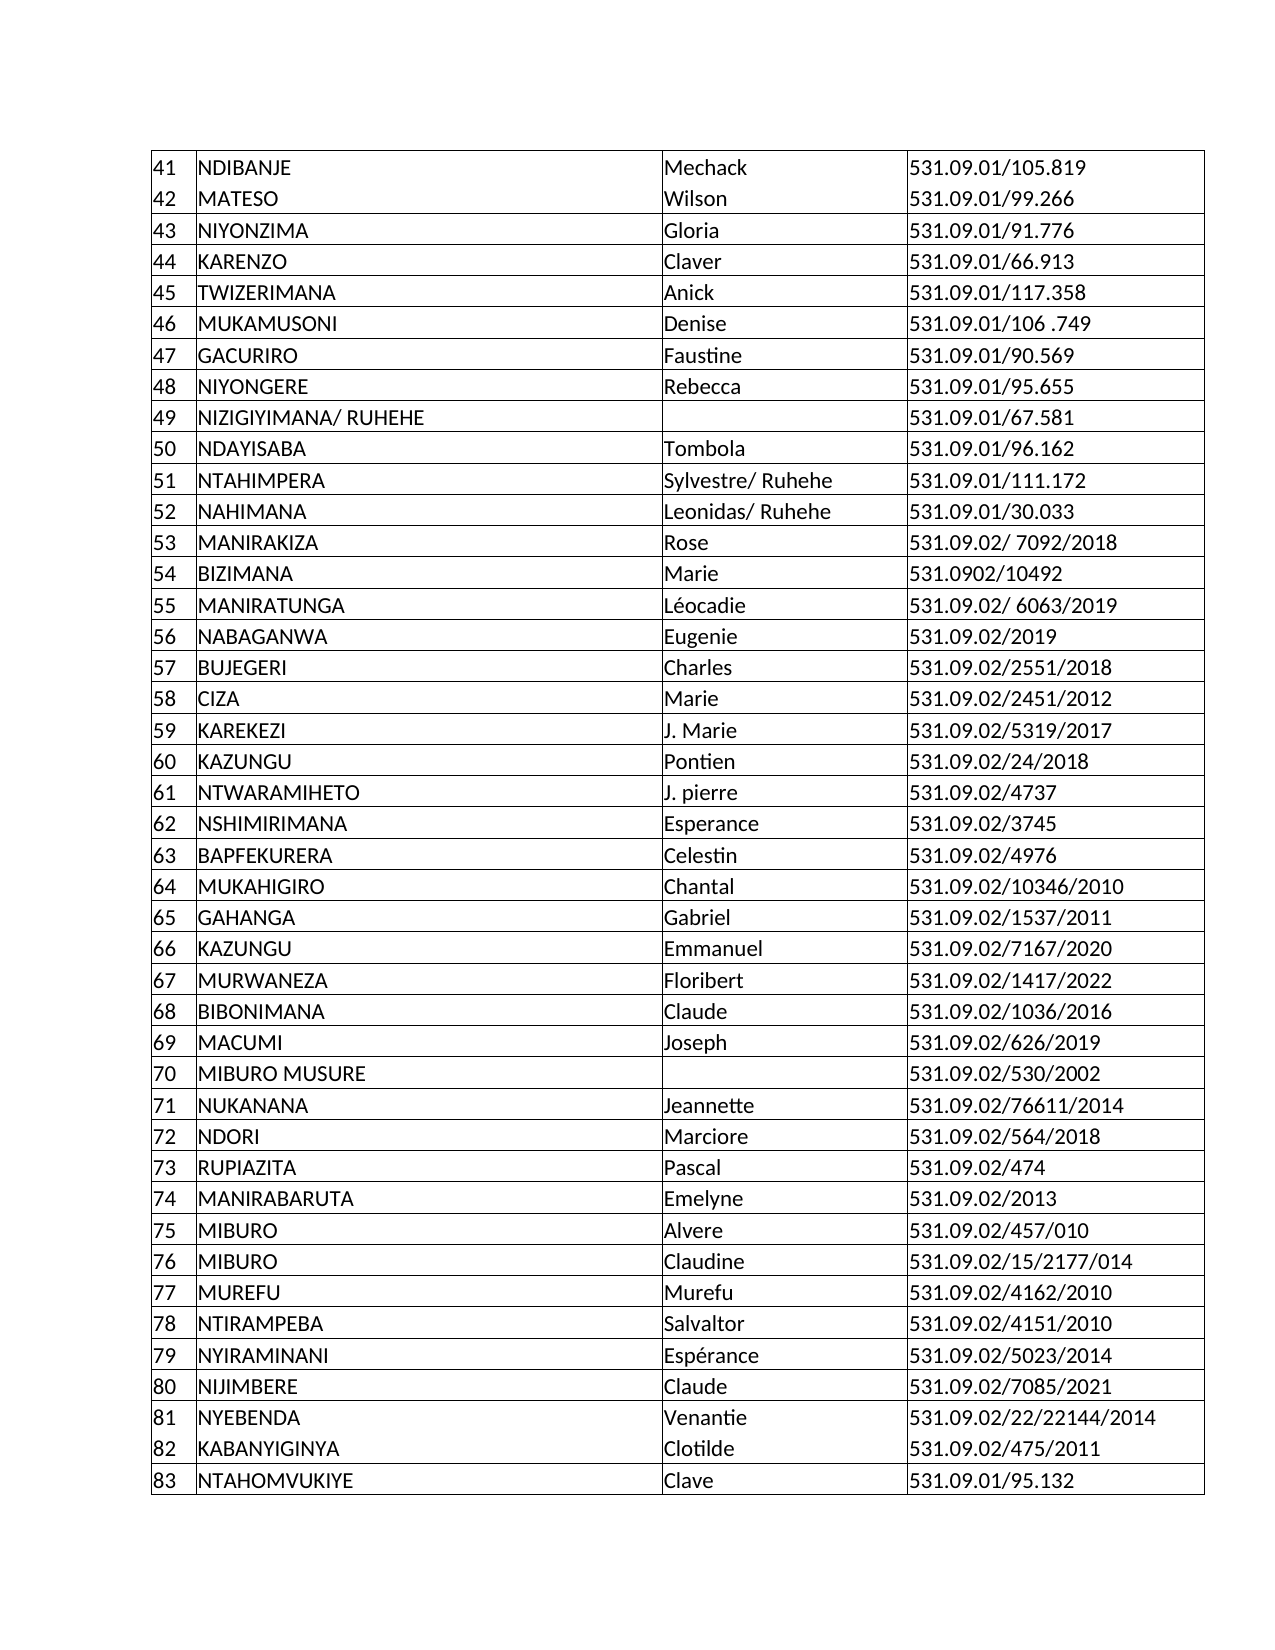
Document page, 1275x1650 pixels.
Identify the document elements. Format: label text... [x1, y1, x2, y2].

table_cell 52 [152, 495, 196, 525]
table_cell BUJEGERI [197, 651, 662, 681]
table_cell 44 [152, 245, 196, 275]
table_cell 81 [152, 1401, 196, 1431]
table_cell Mechack [663, 151, 907, 181]
table_cell 54 [152, 557, 196, 587]
table_cell 59 [152, 714, 196, 744]
table_cell NAHIMANA [197, 495, 662, 525]
table_cell MIBURO MUSURE [197, 1057, 662, 1087]
table_cell NIJIMBERE [197, 1370, 662, 1400]
table_cell 531.09.01/105.819 [908, 151, 1204, 181]
table_cell Marie [663, 557, 907, 587]
table_cell Rose [663, 526, 907, 556]
table_cell Faustine [663, 339, 907, 369]
table_cell 531.09.02/5023/2014 [908, 1339, 1204, 1369]
table_cell Venantie [663, 1401, 907, 1431]
table_cell Claude [663, 995, 907, 1025]
table_cell NYIRAMINANI [197, 1339, 662, 1369]
table_cell 51 [152, 464, 196, 494]
table_cell Emmanuel [663, 932, 907, 962]
table_cell 531.09.01/67.581 [908, 401, 1204, 431]
table_cell NDAYISABA [197, 432, 662, 462]
table_cell Esperance [663, 807, 907, 837]
table_cell MUKAHIGIRO [197, 870, 662, 900]
table_cell Alvere [663, 1214, 907, 1244]
table_cell BIZIMANA [197, 557, 662, 587]
table_cell Clave [663, 1464, 907, 1494]
table_cell 531.09.02/4976 [908, 839, 1204, 869]
table_cell 64 [152, 870, 196, 900]
table_cell 72 [152, 1120, 196, 1150]
table_cell MANIRAKIZA [197, 526, 662, 556]
table_cell 61 [152, 776, 196, 806]
table_cell KAREKEZI [197, 714, 662, 744]
table_cell 531.09.02/ 6063/2019 [908, 589, 1204, 619]
table_cell Denise [663, 307, 907, 337]
table_cell Clotilde [663, 1431, 907, 1462]
table_cell J. Marie [663, 714, 907, 744]
table_cell 531.09.02/15/2177/014 [908, 1245, 1204, 1275]
table_cell KABANYIGINYA [197, 1431, 662, 1462]
table_cell NTIRAMPEBA [197, 1307, 662, 1337]
table_cell RUPIAZITA [197, 1151, 662, 1181]
table_cell 531.09.01/96.162 [908, 432, 1204, 462]
table_cell 531.09.01/106 .749 [908, 307, 1204, 337]
table_cell MANIRABARUTA [197, 1182, 662, 1212]
table_cell Pontien [663, 745, 907, 775]
table_cell MURWANEZA [197, 964, 662, 994]
table_cell MUKAMUSONI [197, 307, 662, 337]
table_cell 82 [152, 1431, 196, 1462]
table_cell MANIRATUNGA [197, 589, 662, 619]
table_cell 531.09.02/4151/2010 [908, 1307, 1204, 1337]
table_cell Murefu [663, 1276, 907, 1306]
table_cell Marie [663, 682, 907, 712]
table_cell 83 [152, 1464, 196, 1494]
table_cell 531.0902/10492 [908, 557, 1204, 587]
table_cell 531.09.02/1036/2016 [908, 995, 1204, 1025]
table_cell CIZA [197, 682, 662, 712]
table_cell J. pierre [663, 776, 907, 806]
table_cell Celestin [663, 839, 907, 869]
table_cell 77 [152, 1276, 196, 1306]
table_cell 65 [152, 901, 196, 931]
table_cell KAZUNGU [197, 745, 662, 775]
table_cell Salvaltor [663, 1307, 907, 1337]
table_cell Rebecca [663, 370, 907, 400]
table_cell MATESO [197, 181, 662, 212]
table_cell GACURIRO [197, 339, 662, 369]
table_cell 531.09.02/530/2002 [908, 1057, 1204, 1087]
table_cell NTAHIMPERA [197, 464, 662, 494]
table_cell BIBONIMANA [197, 995, 662, 1025]
table_cell [663, 1057, 907, 1087]
table_cell Chantal [663, 870, 907, 900]
table_cell 47 [152, 339, 196, 369]
table_cell NTAHOMVUKIYE [197, 1464, 662, 1494]
table_cell Gabriel [663, 901, 907, 931]
table_cell NUKANANA [197, 1089, 662, 1119]
table_cell 531.09.02/457/010 [908, 1214, 1204, 1244]
table_cell KARENZO [197, 245, 662, 275]
table_cell 58 [152, 682, 196, 712]
table_cell NIYONGERE [197, 370, 662, 400]
table_cell 531.09.02/2451/2012 [908, 682, 1204, 712]
table_cell NDORI [197, 1120, 662, 1150]
table_cell 41 [152, 151, 196, 181]
table_cell 62 [152, 807, 196, 837]
table_cell MIBURO [197, 1214, 662, 1244]
table_cell 531.09.01/95.132 [908, 1464, 1204, 1494]
table_cell 73 [152, 1151, 196, 1181]
table_cell 78 [152, 1307, 196, 1337]
table_cell 80 [152, 1370, 196, 1400]
table_cell 60 [152, 745, 196, 775]
table_cell NABAGANWA [197, 620, 662, 650]
table_cell GAHANGA [197, 901, 662, 931]
table_cell 67 [152, 964, 196, 994]
table_cell 531.09.02/1537/2011 [908, 901, 1204, 931]
table_cell 71 [152, 1089, 196, 1119]
table_cell 531.09.01/99.266 [908, 181, 1204, 212]
table_cell 531.09.02/7167/2020 [908, 932, 1204, 962]
table_cell NSHIMIRIMANA [197, 807, 662, 837]
table_cell 75 [152, 1214, 196, 1244]
table_cell Anick [663, 276, 907, 306]
table_cell Eugenie [663, 620, 907, 650]
table_cell Leonidas/ Ruhehe [663, 495, 907, 525]
table_cell 531.09.02/24/2018 [908, 745, 1204, 775]
table_cell BAPFEKURERA [197, 839, 662, 869]
table_cell Joseph [663, 1026, 907, 1056]
table_cell Gloria [663, 214, 907, 244]
table_cell Sylvestre/ Ruhehe [663, 464, 907, 494]
table_cell 43 [152, 214, 196, 244]
table_cell 531.09.02/474 [908, 1151, 1204, 1181]
table_cell 531.09.01/91.776 [908, 214, 1204, 244]
table_cell Emelyne [663, 1182, 907, 1212]
table_cell Marciore [663, 1120, 907, 1150]
table_cell 531.09.01/111.172 [908, 464, 1204, 494]
table_cell Wilson [663, 181, 907, 212]
table_cell KAZUNGU [197, 932, 662, 962]
table_cell 55 [152, 589, 196, 619]
table_cell 531.09.02/2551/2018 [908, 651, 1204, 681]
table_cell 531.09.02/3745 [908, 807, 1204, 837]
table_cell 57 [152, 651, 196, 681]
table_cell MACUMI [197, 1026, 662, 1056]
table_cell NDIBANJE [197, 151, 662, 181]
table_cell 49 [152, 401, 196, 431]
table_cell 531.09.02/2013 [908, 1182, 1204, 1212]
table_cell 53 [152, 526, 196, 556]
table_cell Charles [663, 651, 907, 681]
table_cell 531.09.01/30.033 [908, 495, 1204, 525]
table_cell 79 [152, 1339, 196, 1369]
table_cell MUREFU [197, 1276, 662, 1306]
table_cell 76 [152, 1245, 196, 1275]
table_cell 531.09.01/66.913 [908, 245, 1204, 275]
table_cell 48 [152, 370, 196, 400]
table_cell 531.09.02/22/22144/2014 [908, 1401, 1204, 1431]
table_cell Espérance [663, 1339, 907, 1369]
table_cell NIZIGIYIMANA/ RUHEHE [197, 401, 662, 431]
table_cell [663, 401, 907, 431]
table_cell TWIZERIMANA [197, 276, 662, 306]
table_cell 74 [152, 1182, 196, 1212]
table_cell 531.09.02/2019 [908, 620, 1204, 650]
table_cell Tombola [663, 432, 907, 462]
table_cell 46 [152, 307, 196, 337]
table_cell 531.09.02/626/2019 [908, 1026, 1204, 1056]
table_cell 531.09.02/5319/2017 [908, 714, 1204, 744]
table_cell 531.09.02/564/2018 [908, 1120, 1204, 1150]
table_cell 70 [152, 1057, 196, 1087]
table_cell 63 [152, 839, 196, 869]
table_cell 531.09.02/7085/2021 [908, 1370, 1204, 1400]
table_cell 69 [152, 1026, 196, 1056]
table_cell 66 [152, 932, 196, 962]
table_cell 531.09.02/76611/2014 [908, 1089, 1204, 1119]
table_cell Claude [663, 1370, 907, 1400]
table_cell 42 [152, 181, 196, 212]
table_cell Claver [663, 245, 907, 275]
table_cell MIBURO [197, 1245, 662, 1275]
table_cell Claudine [663, 1245, 907, 1275]
table_cell NIYONZIMA [197, 214, 662, 244]
table_cell Floribert [663, 964, 907, 994]
table_cell Jeannette [663, 1089, 907, 1119]
table_cell NYEBENDA [197, 1401, 662, 1431]
table_cell 531.09.01/117.358 [908, 276, 1204, 306]
table_cell 531.09.02/4737 [908, 776, 1204, 806]
table_cell 531.09.01/90.569 [908, 339, 1204, 369]
table_cell 56 [152, 620, 196, 650]
table_cell 531.09.02/10346/2010 [908, 870, 1204, 900]
table_cell 50 [152, 432, 196, 462]
table_cell 68 [152, 995, 196, 1025]
table_cell 531.09.02/1417/2022 [908, 964, 1204, 994]
table_cell Léocadie [663, 589, 907, 619]
table_cell NTWARAMIHETO [197, 776, 662, 806]
table_cell 531.09.02/4162/2010 [908, 1276, 1204, 1306]
table_cell 531.09.02/ 7092/2018 [908, 526, 1204, 556]
table_cell 45 [152, 276, 196, 306]
table_cell Pascal [663, 1151, 907, 1181]
table_cell 531.09.02/475/2011 [908, 1431, 1204, 1462]
table_cell 531.09.01/95.655 [908, 370, 1204, 400]
